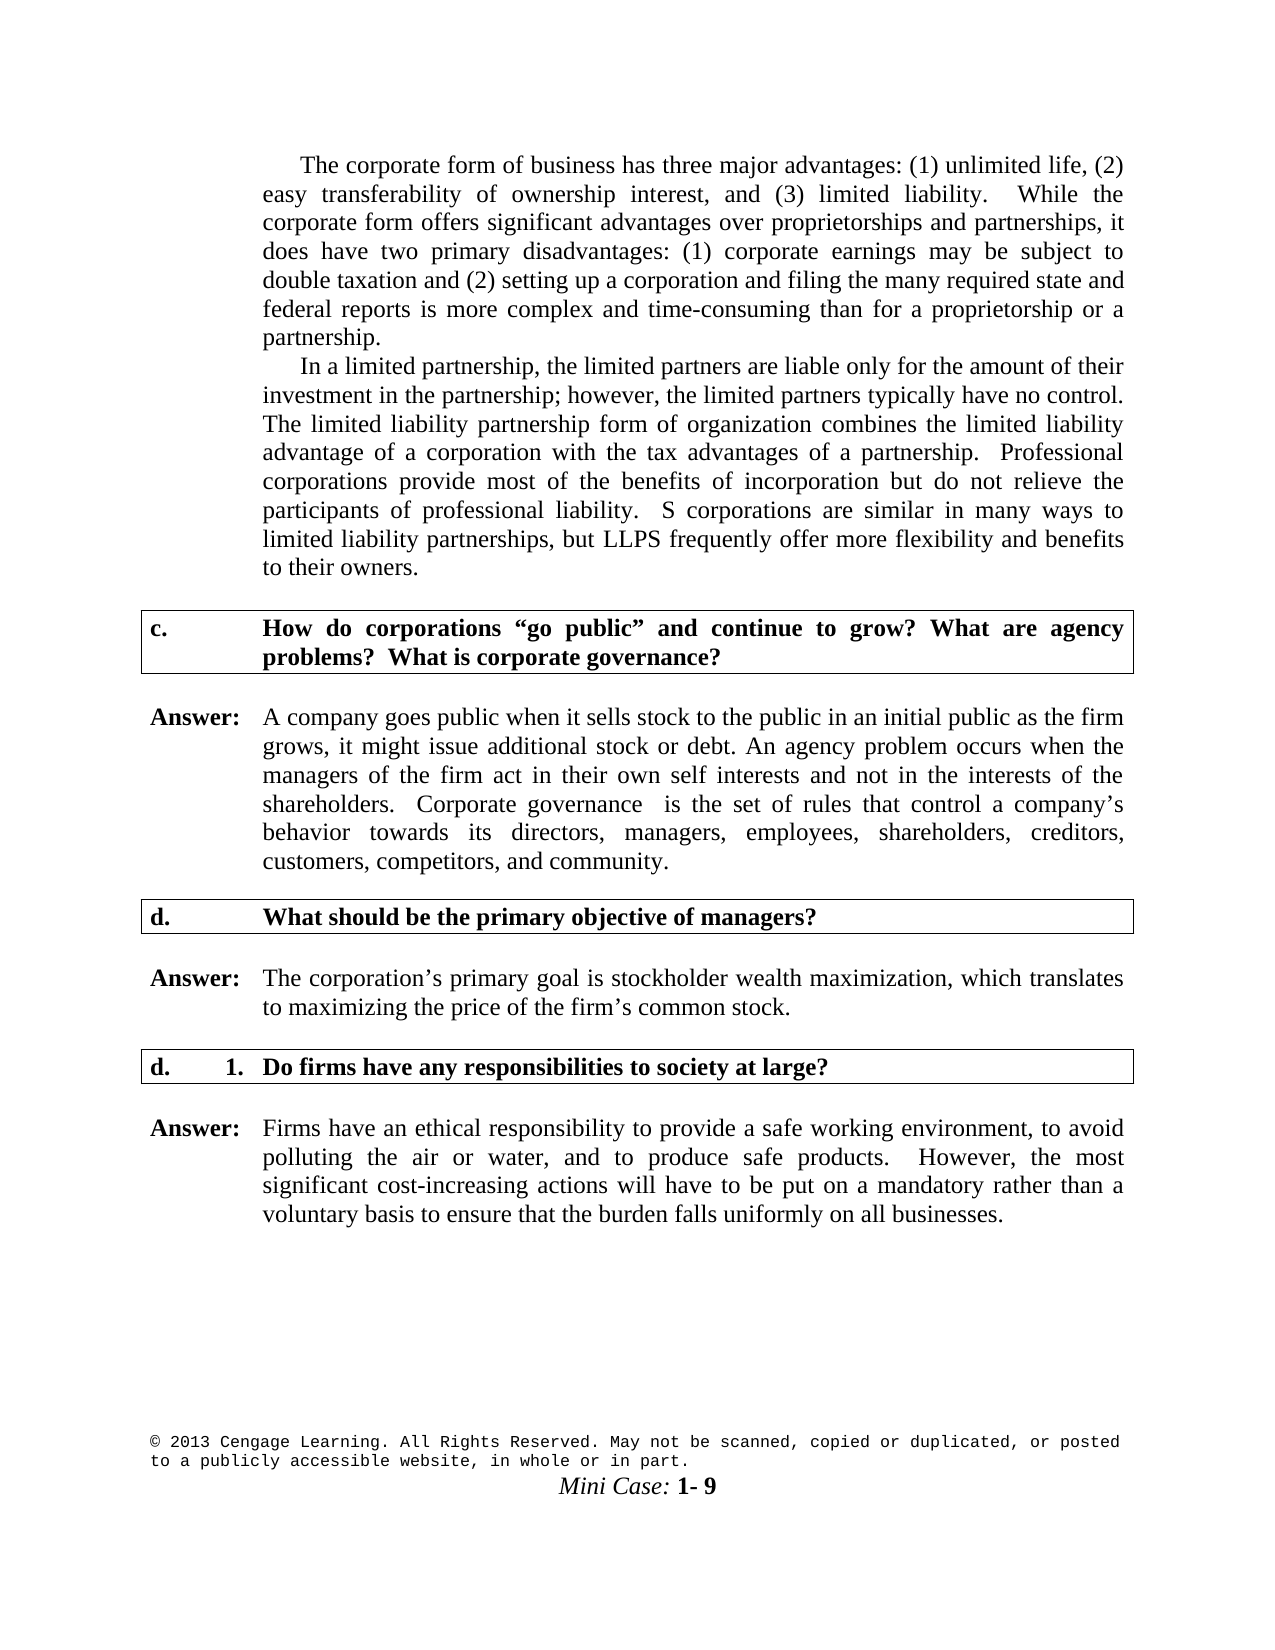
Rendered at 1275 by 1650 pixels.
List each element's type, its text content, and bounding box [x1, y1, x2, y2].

text c. How do corporations “go public” and continue to grow? What are agency problems? What is corporate governance? [142, 611, 1133, 673]
text Answer: Firms have an ethical responsibility to provide a safe working environment, to avoid polluting the air or water, and to produce safe products. However, the most significant cost-increasing actions will have to be put on a mandatory rather than a voluntary basis to ensure that the burden falls uniformly on all businesses. [150, 1113, 1125, 1228]
text Answer: A company goes public when it sells stock to the public in an initial public as the firm grows, it might issue additional stock or debt. An agency problem occurs when the managers of the firm act in their own self interests and not in the interests of the shareholders. Corporate governance is the set of rules that control a company’s behavior towards its directors, managers, employees, shareholders, creditors, customers, competitors, and community. [150, 702, 1125, 875]
text The corporate form of business has three major advantages: (1) unlimited life, (2) easy transferability of ownership interest, and (3) limited liability. While the corporate form offers significant advantages over proprietorships and partnerships, it does have two primary disadvantages: (1) corporate earnings may be subject to double taxation and (2) setting up a corporation and filing the many required state and federal reports is more complex and time-consuming than for a proprietorship or a partnership. [262, 150, 1125, 351]
text d. What should be the primary objective of managers? [142, 900, 1133, 933]
text d. 1. Do firms have any responsibilities to society at large? [142, 1050, 1133, 1083]
text Answer: The corporation’s primary goal is stockholder wealth maximization, which translates to maximizing the price of the firm’s common stock. [150, 963, 1125, 1020]
text In a limited partnership, the limited partners are liable only for the amount of their investment in the partnership; however, the limited partners typically have no control. The limited liability partnership form of organization combines the limited liability advantage of a corporation with the tax advantages of a partnership. Professional corporations provide most of the benefits of incorporation but do not relieve the participants of professional liability. S corporations are similar in many ways to limited liability partnerships, but LLPS frequently offer more flexibility and benefits to their owners. [262, 351, 1125, 581]
